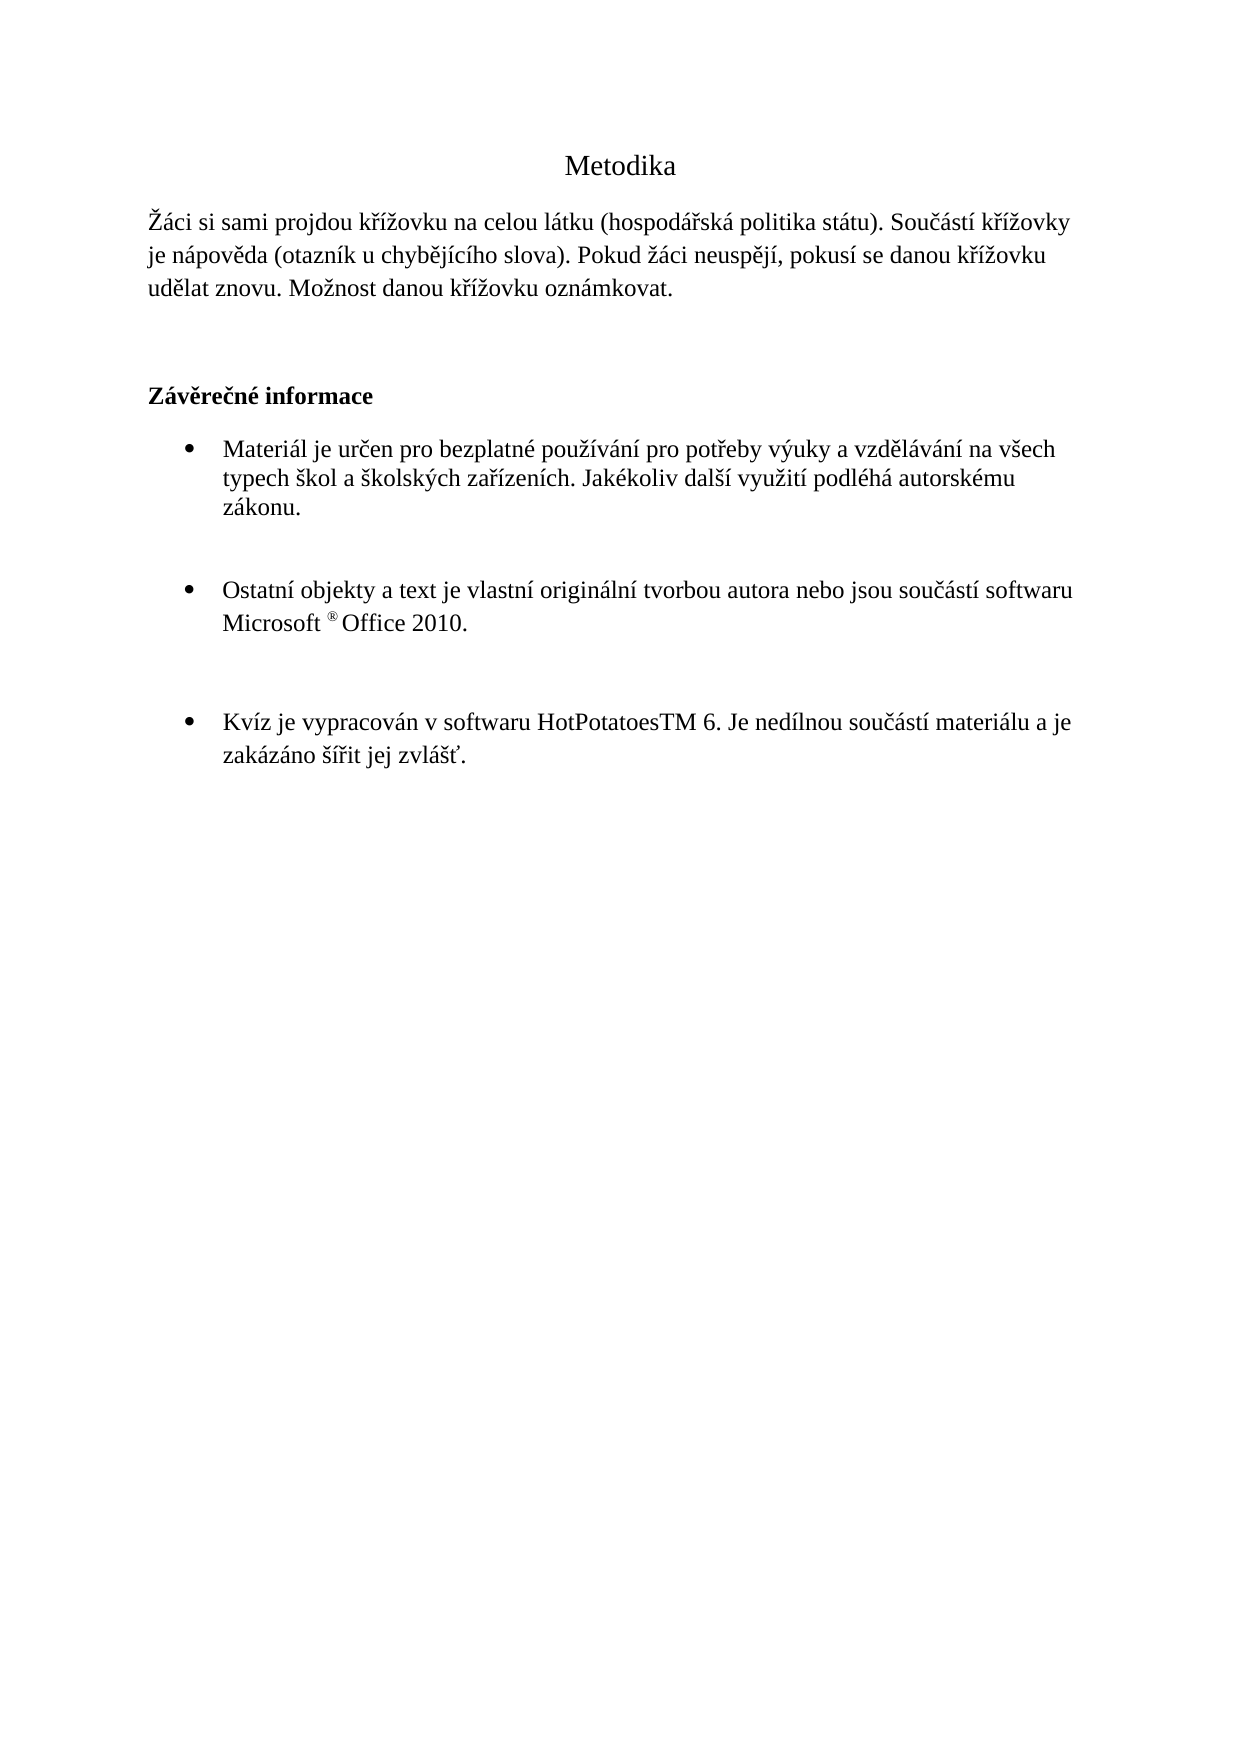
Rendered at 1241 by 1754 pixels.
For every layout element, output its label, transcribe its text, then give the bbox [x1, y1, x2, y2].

list Kvíz je vypracován v softwaru HotPotatoesTM 6. Je nedílnou součástí materiálu a je zakázáno šířit jej zvlášť. [185, 707, 1093, 768]
list Materiál je určen pro bezplatné používání pro potřeby výuky a vzdělávání na všech typech škol a školských zařízeních. Jakékoliv další využití podléhá autorskému zákonu. [185, 434, 1093, 521]
list Ostatní objekty a text je vlastní originální tvorbou autora nebo jsou součástí softwaru Microsoft ® Office 2010. [185, 575, 1093, 636]
text Závěrečné informace [148, 381, 1093, 409]
title Metodika [148, 148, 1093, 181]
text Žáci si sami projdou křížovku na celou látku (hospodářská politika státu). Součástí křížovky je nápověda (otazník u chybějícího slova). Pokud žáci neuspějí, pokusí se danou křížovku udělat znovu. Možnost danou křížovku oznámkovat. [148, 207, 1093, 302]
